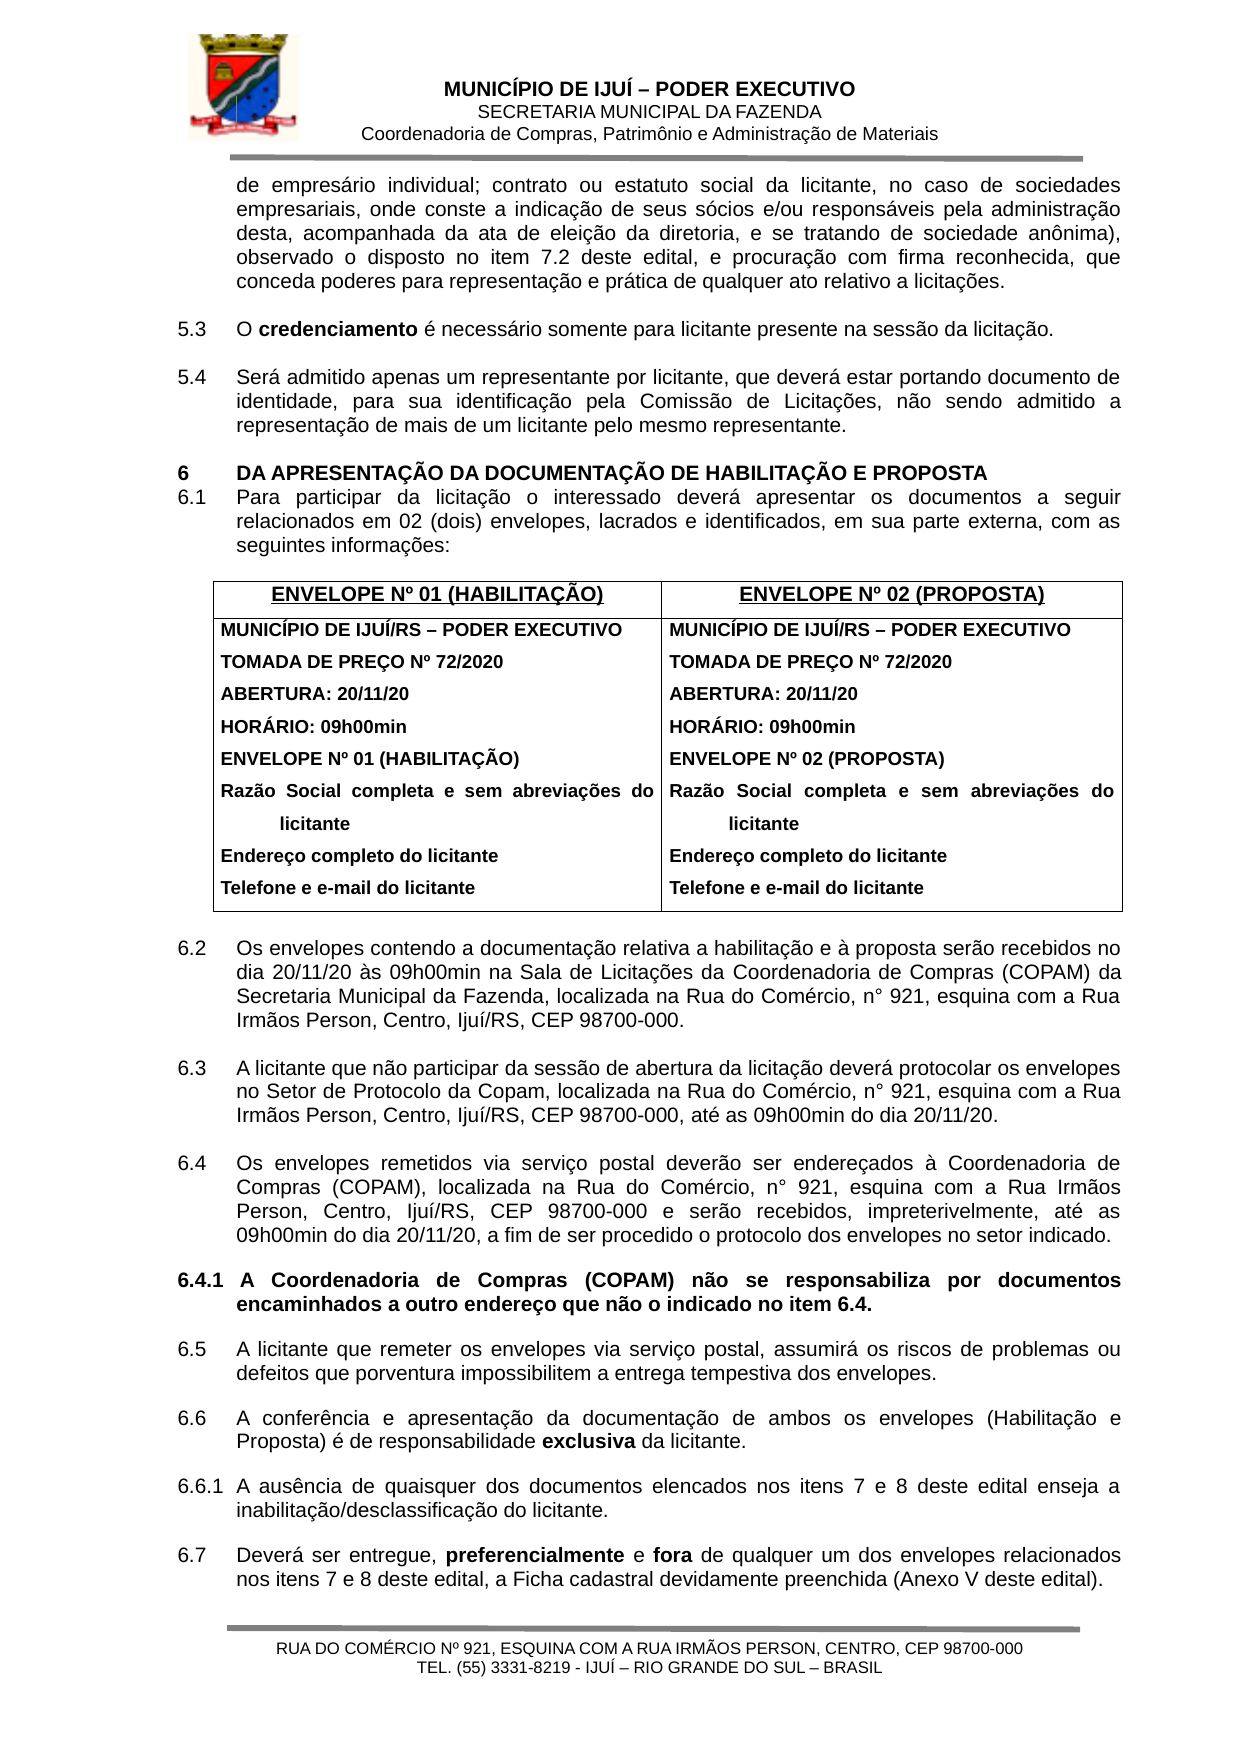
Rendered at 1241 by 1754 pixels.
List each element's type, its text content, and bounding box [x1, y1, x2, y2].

list 6.5 A licitante que remeter os envelopes via serviço postal, assumirá os riscos de problemas ou defeitos que porventura impossibilitem a entrega tempestiva dos envelopes. [177, 1337, 1122, 1384]
text 5.4 Será admitido apenas um representante por licitante, que deverá estar portando documento de identidade, para sua identificação pela Comissão de Licitações, não sendo admitido a representação de mais de um licitante pelo mesmo representante. [177, 365, 1122, 437]
text 6.3 A licitante que não participar da sessão de abertura da licitação deverá protocolar os envelopes no Setor de Protocolo da Copam, localizada na Rua do Comércio, n° 921, esquina com a Rua Irmãos Person, Centro, Ijuí/RS, CEP 98700-000, até as 09h00min do dia 20/11/20. [177, 1055, 1122, 1127]
list 6.6 A conferência e apresentação da documentação de ambos os envelopes (Habilitação e Proposta) é de responsabilidade exclusiva da licitante. [177, 1405, 1122, 1453]
table_header ENVELOPE Nº 02 (PROPOSTA) [662, 582, 1122, 618]
list 6.4 Os envelopes remetidos via serviço postal deverão ser endereçados à Coordenadoria de Compras (COPAM), localizada na Rua do Comércio, n° 921, esquina com a Rua Irmãos Person, Centro, Ijuí/RS, CEP 98700-000 e serão recebidos, impreterivelmente, até as 09h00min do dia 20/11/20, a fim de ser procedido o protocolo dos envelopes no setor indicado. [177, 1151, 1122, 1247]
text 6.1 Para participar da licitação o interessado deverá apresentar os documentos a seguir relacionados em 02 (dois) envelopes, lacrados e identificados, em sua parte externa, com as seguintes informações: [177, 485, 1122, 557]
list 6.6.1 A ausência de quaisquer dos documentos elencados nos itens 7 e 8 deste edital enseja a inabilitação/desclassificação do licitante. [177, 1474, 1122, 1522]
text 6 DA APRESENTAÇÃO DA DOCUMENTAÇÃO DE HABILITAÇÃO E PROPOSTA [177, 461, 1122, 485]
table_header ENVELOPE Nº 01 (HABILITAÇÃO) [214, 582, 661, 618]
table_cell MUNICÍPIO DE IJUÍ/RS – PODER EXECUTIVO TOMADA DE PREÇO Nº 72/2020 ABERTURA: 20/11/20 HORÁRIO: 09h00min ENVELOPE Nº 02 (PROPOSTA) Razão Social completa e sem abreviações do licitante Endereço completo do licitante Telefone e e-mail do licitante [662, 619, 1122, 911]
list 6.7 Deverá ser entregue, preferencialmente e fora de qualquer um dos envelopes relacionados nos itens 7 e 8 deste edital, a Ficha cadastral devidamente preenchida (Anexo V deste edital). [177, 1543, 1122, 1591]
table_cell MUNICÍPIO DE IJUÍ/RS – PODER EXECUTIVO TOMADA DE PREÇO Nº 72/2020 ABERTURA: 20/11/20 HORÁRIO: 09h00min ENVELOPE Nº 01 (HABILITAÇÃO) Razão Social completa e sem abreviações do licitante Endereço completo do licitante Telefone e e-mail do licitante [214, 619, 661, 911]
text 5.3 O credenciamento é necessário somente para licitante presente na sessão da licitação. [177, 317, 1122, 341]
text 6.2 Os envelopes contendo a documentação relativa a habilitação e à proposta serão recebidos no dia 20/11/20 às 09h00min na Sala de Licitações da Coordenadoria de Compras (COPAM) da Secretaria Municipal da Fazenda, localizada na Rua do Comércio, n° 921, esquina com a Rua Irmãos Person, Centro, Ijuí/RS, CEP 98700-000. [177, 936, 1122, 1031]
list 6.4.1 A Coordenadoria de Compras (COPAM) não se responsabiliza por documentos encaminhados a outro endereço que não o indicado no item 6.4. [177, 1268, 1122, 1316]
picture [187, 34, 300, 143]
